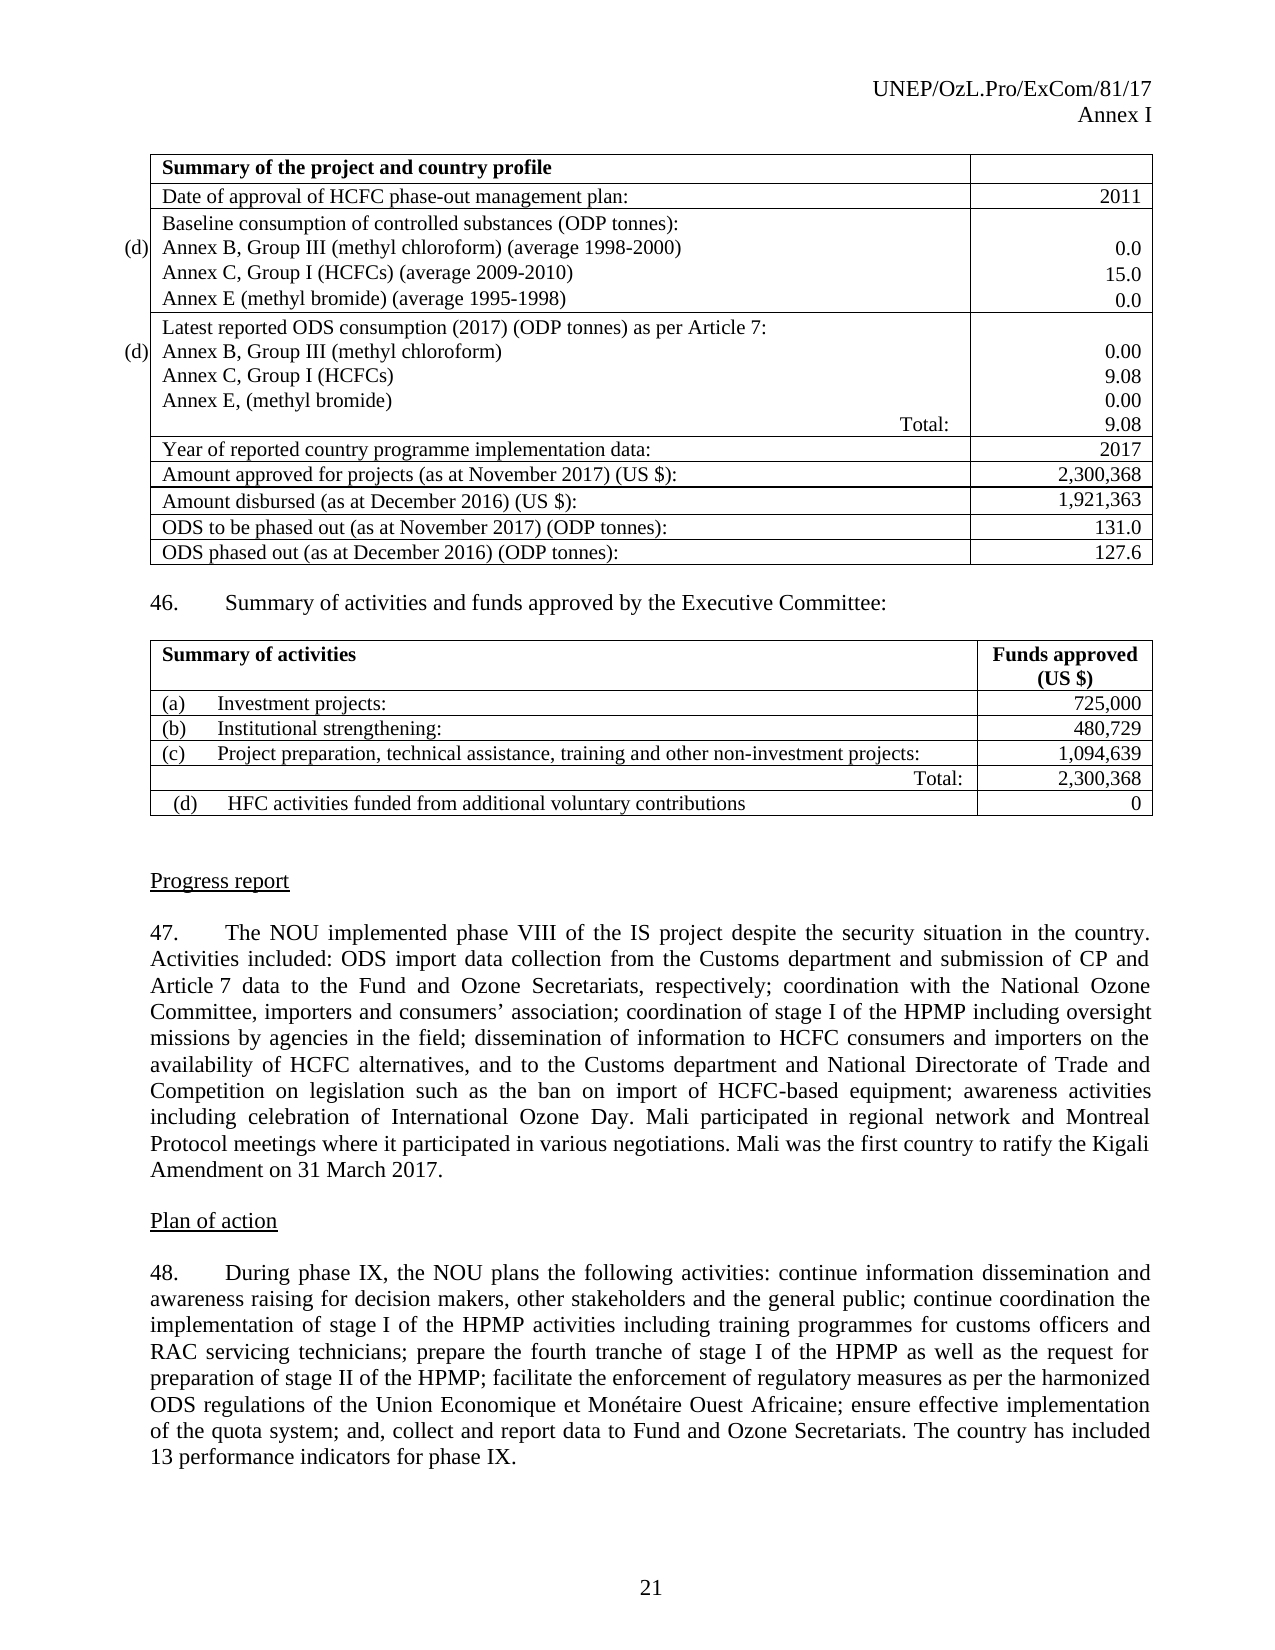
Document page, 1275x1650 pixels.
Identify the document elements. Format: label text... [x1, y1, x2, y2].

table_cell 0.0 [971, 286, 1152, 312]
table_cell 0.00 [971, 388, 1152, 412]
table_cell ODS to be phased out (as at November 2017) (ODP tonnes): [151, 515, 970, 539]
table_cell Annex C, Group I (HCFCs) [151, 363, 970, 388]
table_cell 2017 [971, 437, 1152, 461]
subtitle During phase IX, the NOU plans the following activities: continue information dissemination and awareness raising for decision makers, other stakeholders and the general public; continue coordination the implementation of stage I of the HPMP activities including training programmes for customs officers and RAC servicing technicians; prepare the fourth tranche of stage I of the HPMP as well as the request for preparation of stage II of the HPMP; facilitate the enforcement of regulatory measures as per the harmonized ODS regulations of the Union Economique et Monétaire Ouest Africaine; ensure effective implementation of the quota system; and, collect and report data to Fund and Ozone Secretariats. The country has included 13 performance indicators for phase IX. [150, 1259, 1152, 1470]
table_cell Amount approved for projects (as at November 2017) (US $): [151, 462, 970, 486]
table_header Summary of activities [151, 641, 977, 689]
table_cell [151, 791, 977, 815]
table_header [971, 155, 1152, 183]
table_cell (c) [151, 741, 217, 765]
table_cell (a) [151, 691, 217, 715]
table_cell Annex C, Group I (HCFCs) (average 2009-2010) [151, 260, 970, 286]
table_cell Latest reported ODS consumption (2017) (ODP tonnes) as per Article 7: [151, 313, 970, 339]
table_cell 131.0 [971, 515, 1152, 539]
table_cell 9.08 [971, 412, 1152, 436]
table_cell Date of approval of HCFC phase-out management plan: [151, 184, 970, 208]
table_cell Annex E, (methyl bromide) [151, 388, 970, 412]
table_cell 2,300,368 [978, 766, 1152, 790]
table_cell (b) [151, 716, 217, 740]
table_cell Investment projects: [217, 691, 977, 715]
table_cell 2,300,368 [971, 462, 1152, 486]
table_cell (d) Annex B, Group III (methyl chloroform) [151, 339, 970, 363]
table_cell 480,729 [978, 716, 1152, 740]
table_cell (d) Annex B, Group III (methyl chloroform) (average 1998-2000) [151, 235, 970, 259]
table_cell Year of reported country programme implementation data: [151, 437, 970, 461]
table_cell Baseline consumption of controlled substances (ODP tonnes): [151, 209, 970, 235]
table_cell Total: [151, 412, 970, 436]
table_cell Annex E (methyl bromide) (average 1995-1998) [151, 286, 970, 312]
table_cell 0 [978, 791, 1152, 815]
table_cell 2011 [971, 184, 1152, 208]
table_cell [971, 209, 1152, 235]
subtitle The NOU implemented phase VIII of the IS project despite the security situation in the country. Activities included: ODS import data collection from the Customs department and submission of CP and Article 7 data to the Fund and Ozone Secretariats, respectively; coordination with the National Ozone Committee, importers and consumers’ association; coordination of stage I of the HPMP including oversight missions by agencies in the field; dissemination of information to HCFC consumers and importers on the availability of HCFC alternatives, and to the Customs department and National Directorate of Trade and Competition on legislation such as the ban on import of HCFC-based equipment; awareness activities including celebration of International Ozone Day. Mali participated in regional network and Montreal Protocol meetings where it participated in various negotiations. Mali was the first country to ratify the Kigali Amendment on 31 March 2017. [150, 919, 1152, 1182]
table_cell Institutional strengthening: [217, 716, 977, 740]
table_header Summary of the project and country profile [151, 155, 970, 183]
text Progress report [150, 868, 1152, 894]
table_cell Total: [151, 766, 977, 790]
table_cell [971, 313, 1152, 339]
list Summary of activities and funds approved by the Executive Committee: [150, 589, 1152, 615]
table_cell 725,000 [978, 691, 1152, 715]
text Plan of action [150, 1207, 1152, 1234]
table_cell 0.00 [971, 339, 1152, 363]
table_cell 0.0 [971, 235, 1152, 259]
table_cell Project preparation, technical assistance, training and other non-investment projects: [217, 741, 977, 765]
table_cell 1,921,363 [971, 488, 1152, 514]
table_cell 127.6 [971, 540, 1152, 564]
table_header Funds approved (US $) [978, 641, 1152, 689]
table_cell 9.08 [971, 363, 1152, 388]
table_cell Amount disbursed (as at December 2016) (US $): [151, 488, 970, 514]
table_cell 15.0 [971, 260, 1152, 286]
table_cell ODS phased out (as at December 2016) (ODP tonnes): [151, 540, 970, 564]
table_cell 1,094,639 [978, 741, 1152, 765]
